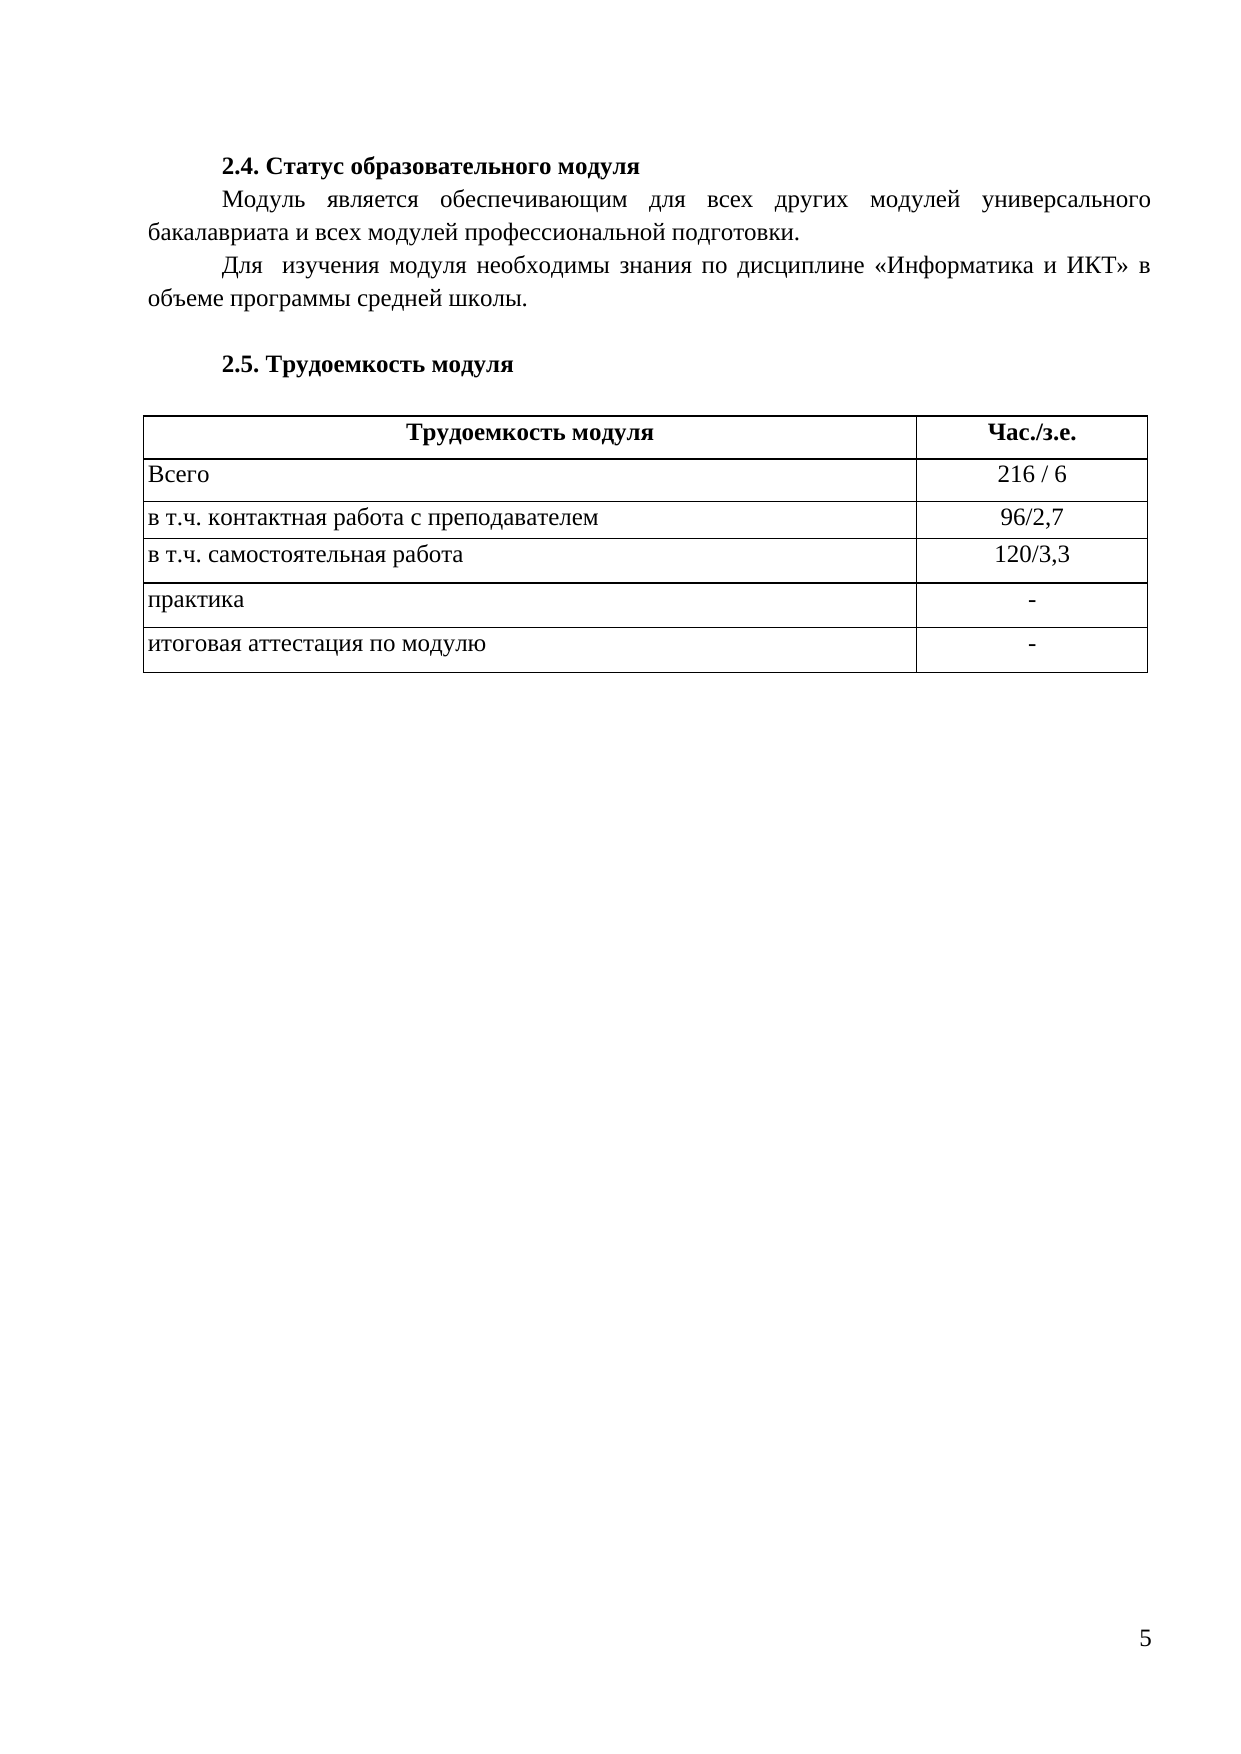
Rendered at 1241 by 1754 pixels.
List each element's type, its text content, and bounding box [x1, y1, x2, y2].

text Для изучения модуля необходимы знания по дисциплине «Информатика и ИКТ» в объеме программы средней школы. [148, 250, 1152, 312]
table_cell в т.ч. контактная работа с преподавателем [144, 502, 916, 538]
table_cell практика [144, 584, 916, 627]
table_cell итоговая аттестация по модулю [144, 628, 916, 672]
text 2.5. Трудоемкость модуля [148, 349, 1138, 378]
table_cell 216 / 6 [917, 460, 1147, 501]
table_cell Всего [144, 460, 916, 501]
table_cell 96/2,7 [917, 502, 1147, 538]
table_cell 120/3,3 [917, 539, 1147, 582]
table_cell в т.ч. самостоятельная работа [144, 539, 916, 582]
table_header Трудоемкость модуля [144, 417, 916, 458]
table_cell - [917, 584, 1147, 627]
text Модуль является обеспечивающим для всех других модулей универсального бакалавриата и всех модулей профессиональной подготовки. [148, 184, 1152, 246]
table_header Час./з.е. [917, 417, 1147, 458]
text 2.4. Статус образовательного модуля [148, 151, 1152, 180]
table_cell - [917, 628, 1147, 672]
